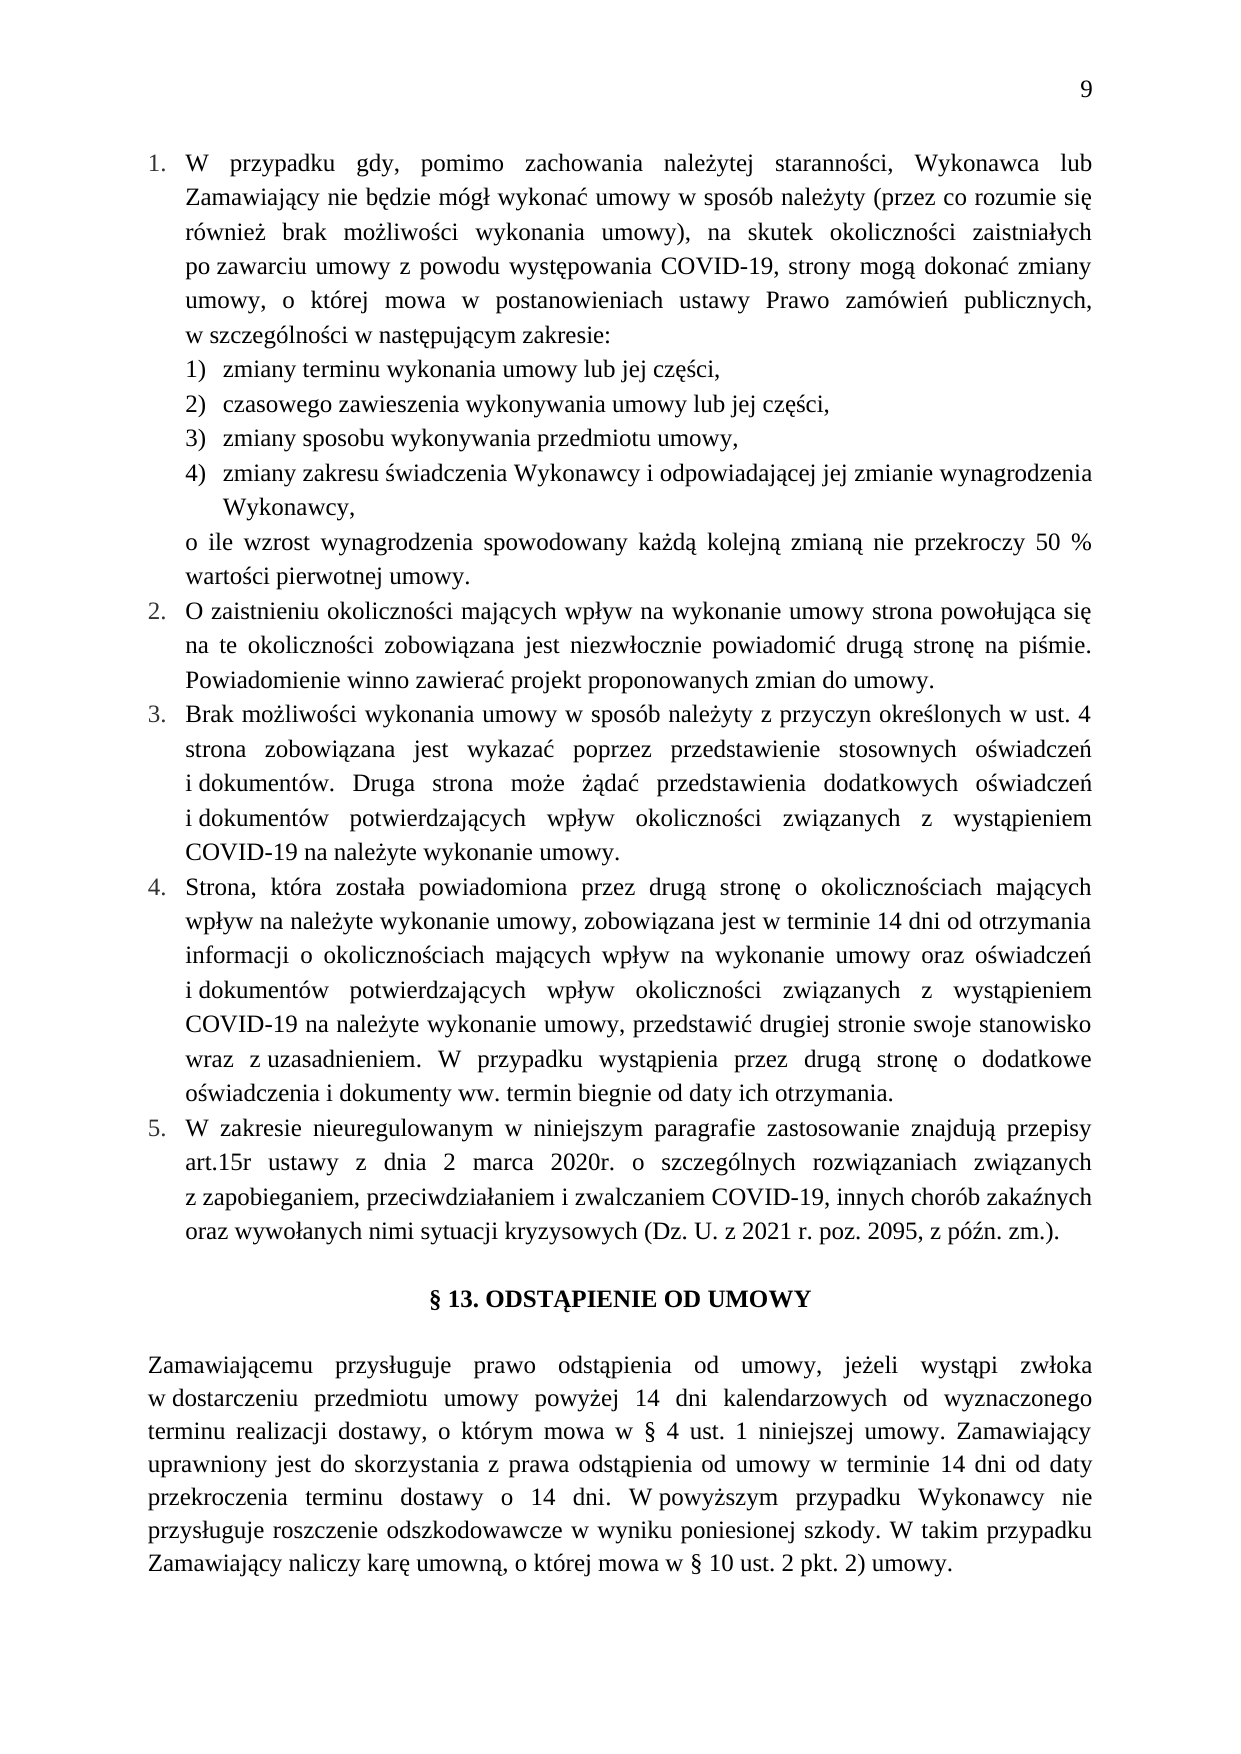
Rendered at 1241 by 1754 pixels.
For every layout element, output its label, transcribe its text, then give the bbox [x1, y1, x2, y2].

list zmiany zakresu świadczenia Wykonawcy i odpowiadającej jej zmianie wynagrodzenia Wykonawcy, [185, 458, 1093, 521]
list Brak możliwości wykonania umowy w sposób należyty z przyczyn określonych w ust. 4 strona zobowiązana jest wykazać poprzez przedstawienie stosownych oświadczeń i dokumentów. Druga strona może żądać przedstawienia dodatkowych oświadczeń i dokumentów potwierdzających wpływ okoliczności związanych z wystąpieniem COVID-19 na należyte wykonanie umowy. [148, 699, 1093, 866]
list zmiany sposobu wykonywania przedmiotu umowy, [185, 423, 1093, 452]
text o ile wzrost wynagrodzenia spowodowany każdą kolejną zmianą nie przekroczy 50 % wartości pierwotnej umowy. [185, 527, 1093, 590]
list czasowego zawieszenia wykonywania umowy lub jej części, [185, 389, 1093, 418]
list W zakresie nieuregulowanym w niniejszym paragrafie zastosowanie znajdują przepisy art.15r ustawy z dnia 2 marca 2020r. o szczególnych rozwiązaniach związanych z zapobieganiem, przeciwdziałaniem i zwalczaniem COVID-19, innych chorób zakaźnych oraz wywołanych nimi sytuacji kryzysowych (Dz. U. z 2021 r. poz. 2095, z późn. zm.). [148, 1113, 1093, 1245]
text Zamawiającemu przysługuje prawo odstąpienia od umowy, jeżeli wystąpi zwłoka w dostarczeniu przedmiotu umowy powyżej 14 dni kalendarzowych od wyznaczonego terminu realizacji dostawy, o którym mowa w § 4 ust. 1 niniejszej umowy. Zamawiający uprawniony jest do skorzystania z prawa odstąpienia od umowy w terminie 14 dni od daty przekroczenia terminu dostawy o 14 dni. W powyższym przypadku Wykonawcy nie przysługuje roszczenie odszkodowawcze w wyniku poniesionej szkody. W takim przypadku Zamawiający naliczy karę umowną, o której mowa w § 10 ust. 2 pkt. 2) umowy. [148, 1350, 1093, 1577]
list zmiany terminu wykonania umowy lub jej części, [185, 354, 1093, 383]
list O zaistnieniu okoliczności mających wpływ na wykonanie umowy strona powołująca się na te okoliczności zobowiązana jest niezwłocznie powiadomić drugą stronę na piśmie. Powiadomienie winno zawierać projekt proponowanych zmian do umowy. [148, 596, 1093, 693]
text § 13. ODSTĄPIENIE OD UMOWY [148, 1284, 1093, 1313]
list W przypadku gdy, pomimo zachowania należytej staranności, Wykonawca lub Zamawiający nie będzie mógł wykonać umowy w sposób należyty (przez co rozumie się również brak możliwości wykonania umowy), na skutek okoliczności zaistniałych po zawarciu umowy z powodu występowania COVID-19, strony mogą dokonać zmiany umowy, o której mowa w postanowieniach ustawy Prawo zamówień publicznych, w szczególności w następującym zakresie: [148, 148, 1093, 349]
list Strona, która została powiadomiona przez drugą stronę o okolicznościach mających wpływ na należyte wykonanie umowy, zobowiązana jest w terminie 14 dni od otrzymania informacji o okolicznościach mających wpływ na wykonanie umowy oraz oświadczeń i dokumentów potwierdzających wpływ okoliczności związanych z wystąpieniem COVID-19 na należyte wykonanie umowy, przedstawić drugiej stronie swoje stanowisko wraz z uzasadnieniem. W przypadku wystąpienia przez drugą stronę o dodatkowe oświadczenia i dokumenty ww. termin biegnie od daty ich otrzymania. [148, 872, 1093, 1107]
